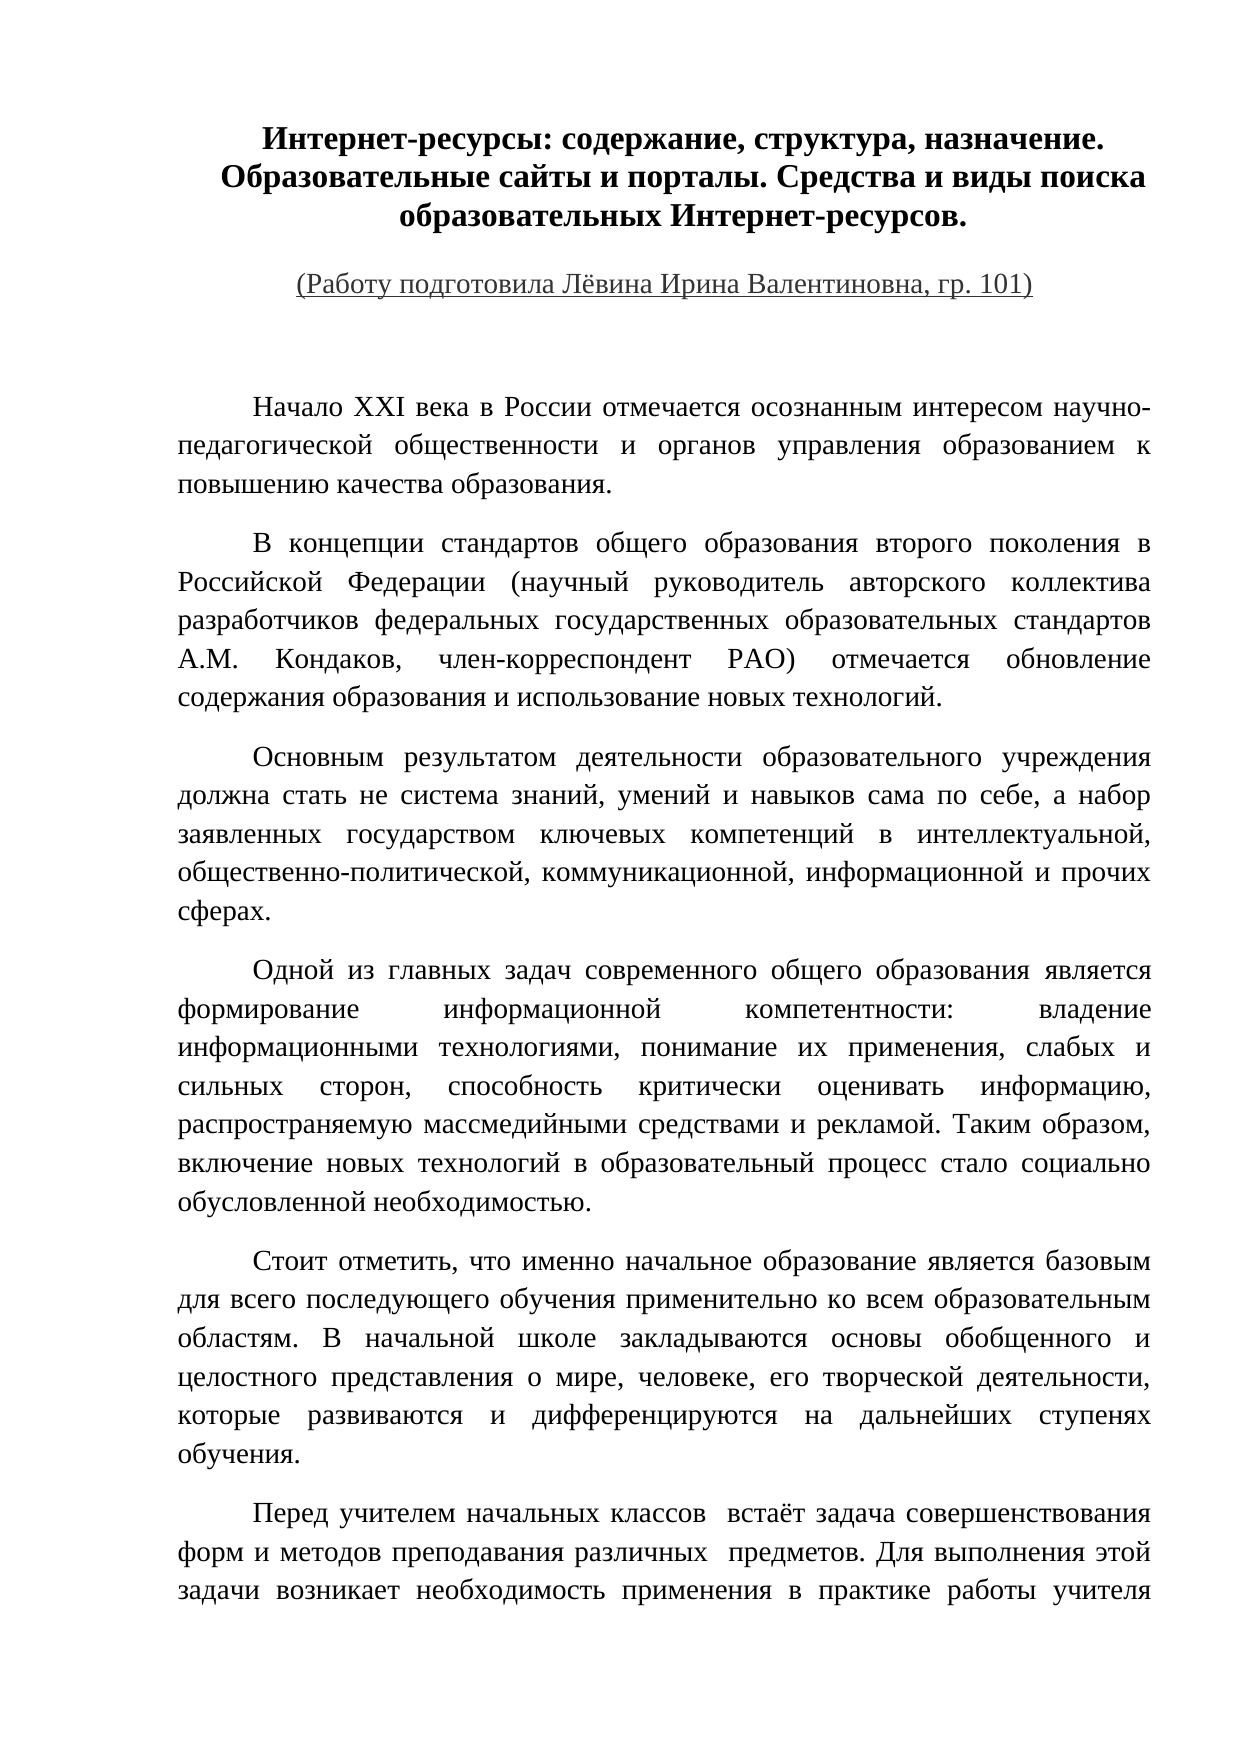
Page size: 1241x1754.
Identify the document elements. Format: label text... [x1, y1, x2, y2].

text Основным результатом деятельности образовательного учреждения должна стать не система знаний, умений и навыков сама по себе, а набор заявленных государством ключевых компетенций в интеллектуальной, общественно-политической, коммуникационной, информационной и прочих сферах. [177, 739, 1152, 927]
text Одной из главных задач современного общего образования является формирование информационной компетентности: владение информационными технологиями, понимание их применения, слабых и сильных сторон, способность критически оценивать информацию, распространяемую массмедийными средствами и рекламой. Таким образом, включение новых технологий в образовательный процесс стало социально обусловленной необходимостью. [177, 952, 1152, 1217]
text (Работу подготовила Лёвина Ирина Валентиновна, гр. 101) [177, 267, 1152, 300]
text Начало XXI века в России отмечается осознанным интересом научно-педагогической общественности и органов управления образованием к повышению качества образования. [177, 389, 1152, 499]
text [177, 1495, 1152, 1606]
text Интернет-ресурсы: содержание, структура, назначение. Образовательные сайты и порталы. Средства и виды поиска образовательных Интернет-ресурсов. [215, 118, 1152, 233]
text Стоит отметить, что именно начальное образование является базовым для всего последующего обучения применительно ко всем образовательным областям. В начальной школе закладываются основы обобщенного и целостного представления о мире, человеке, его творческой деятельности, которые развиваются и дифференцируются на дальнейших ступенях обучения. [177, 1243, 1152, 1469]
text В концепции стандартов общего образования второго поколения в Российской Федерации (научный руководитель авторского коллектива разработчиков федеральных государственных образовательных стандартов А.М. Кондаков, член-корреспондент РАО) отмечается обновление содержания образования и использование новых технологий. [177, 525, 1152, 713]
